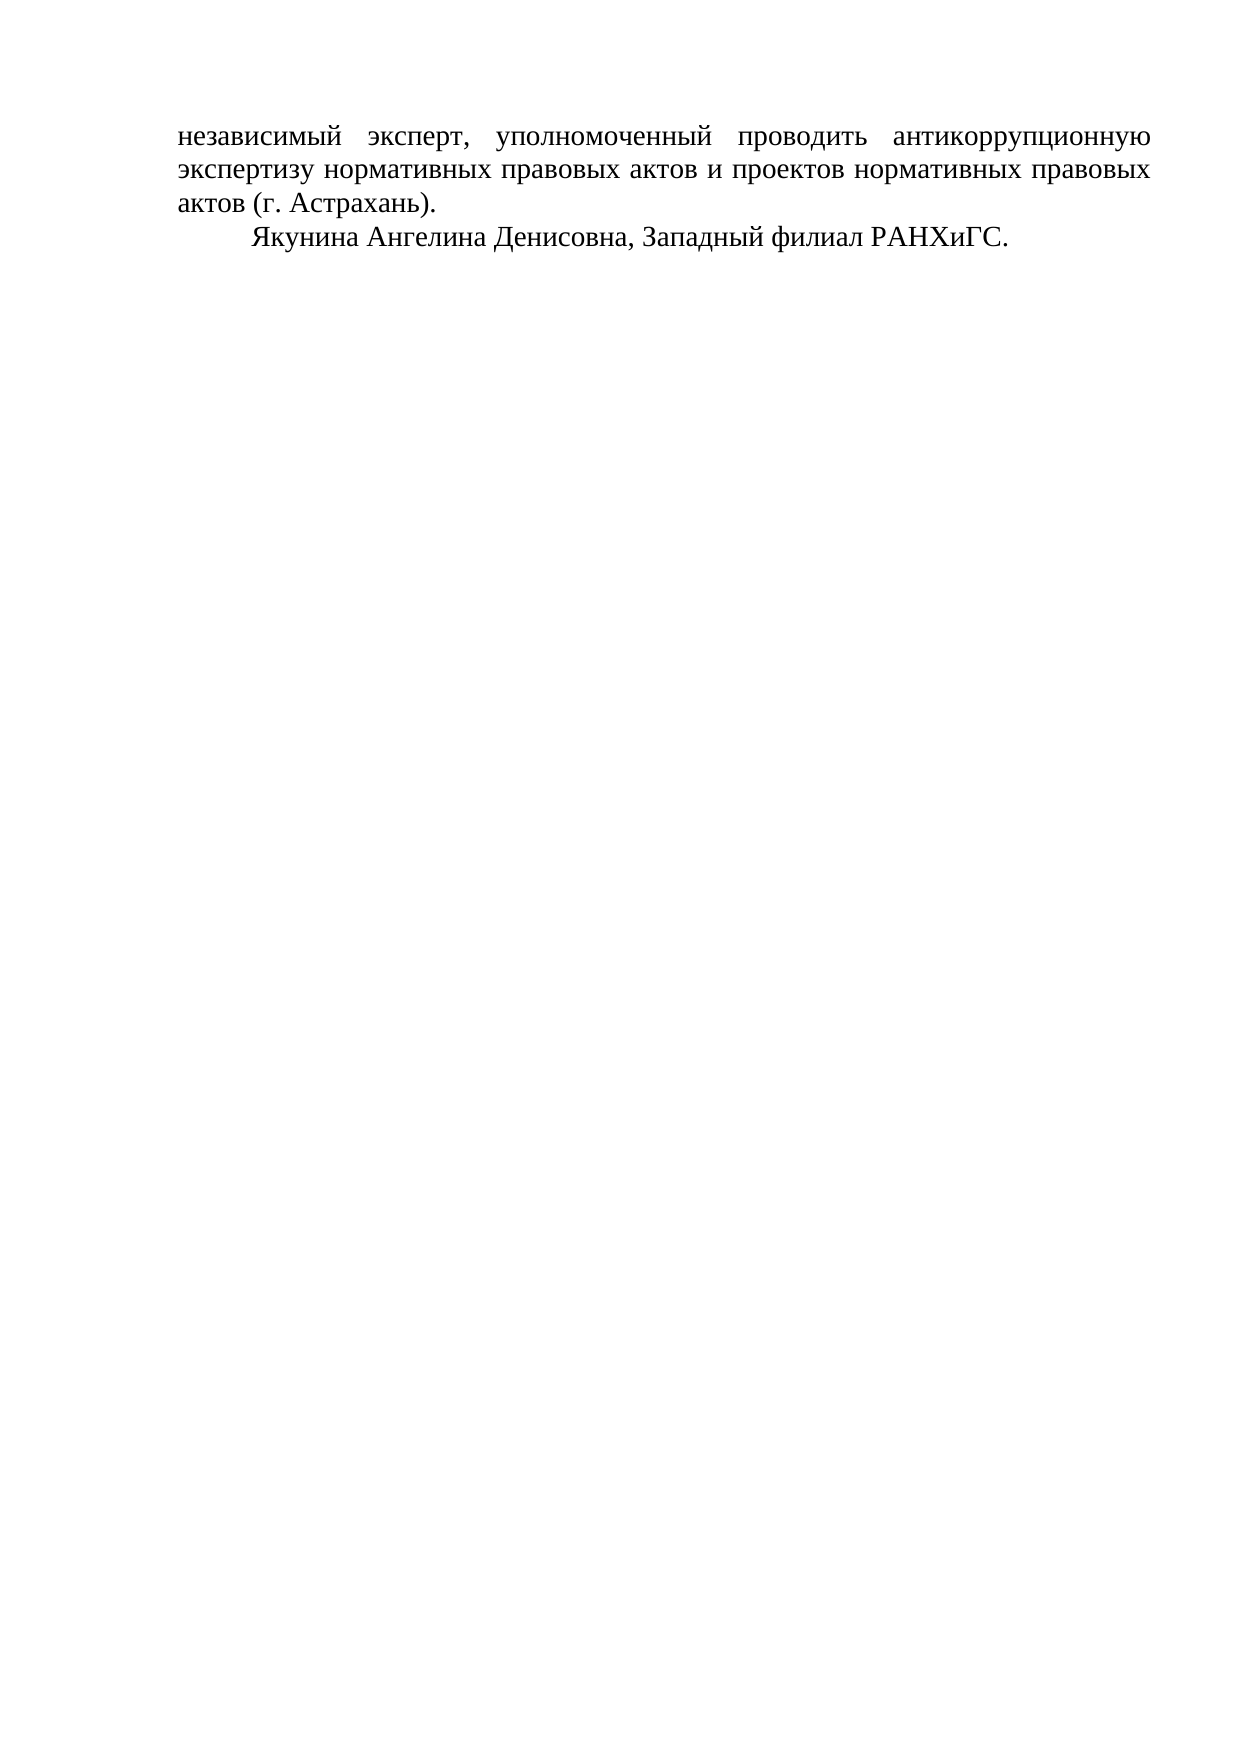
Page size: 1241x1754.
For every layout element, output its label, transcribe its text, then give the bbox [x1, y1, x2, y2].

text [177, 118, 1152, 219]
text Якунина Ангелина Денисовна, Западный филиал РАНХиГС. [177, 219, 1152, 252]
